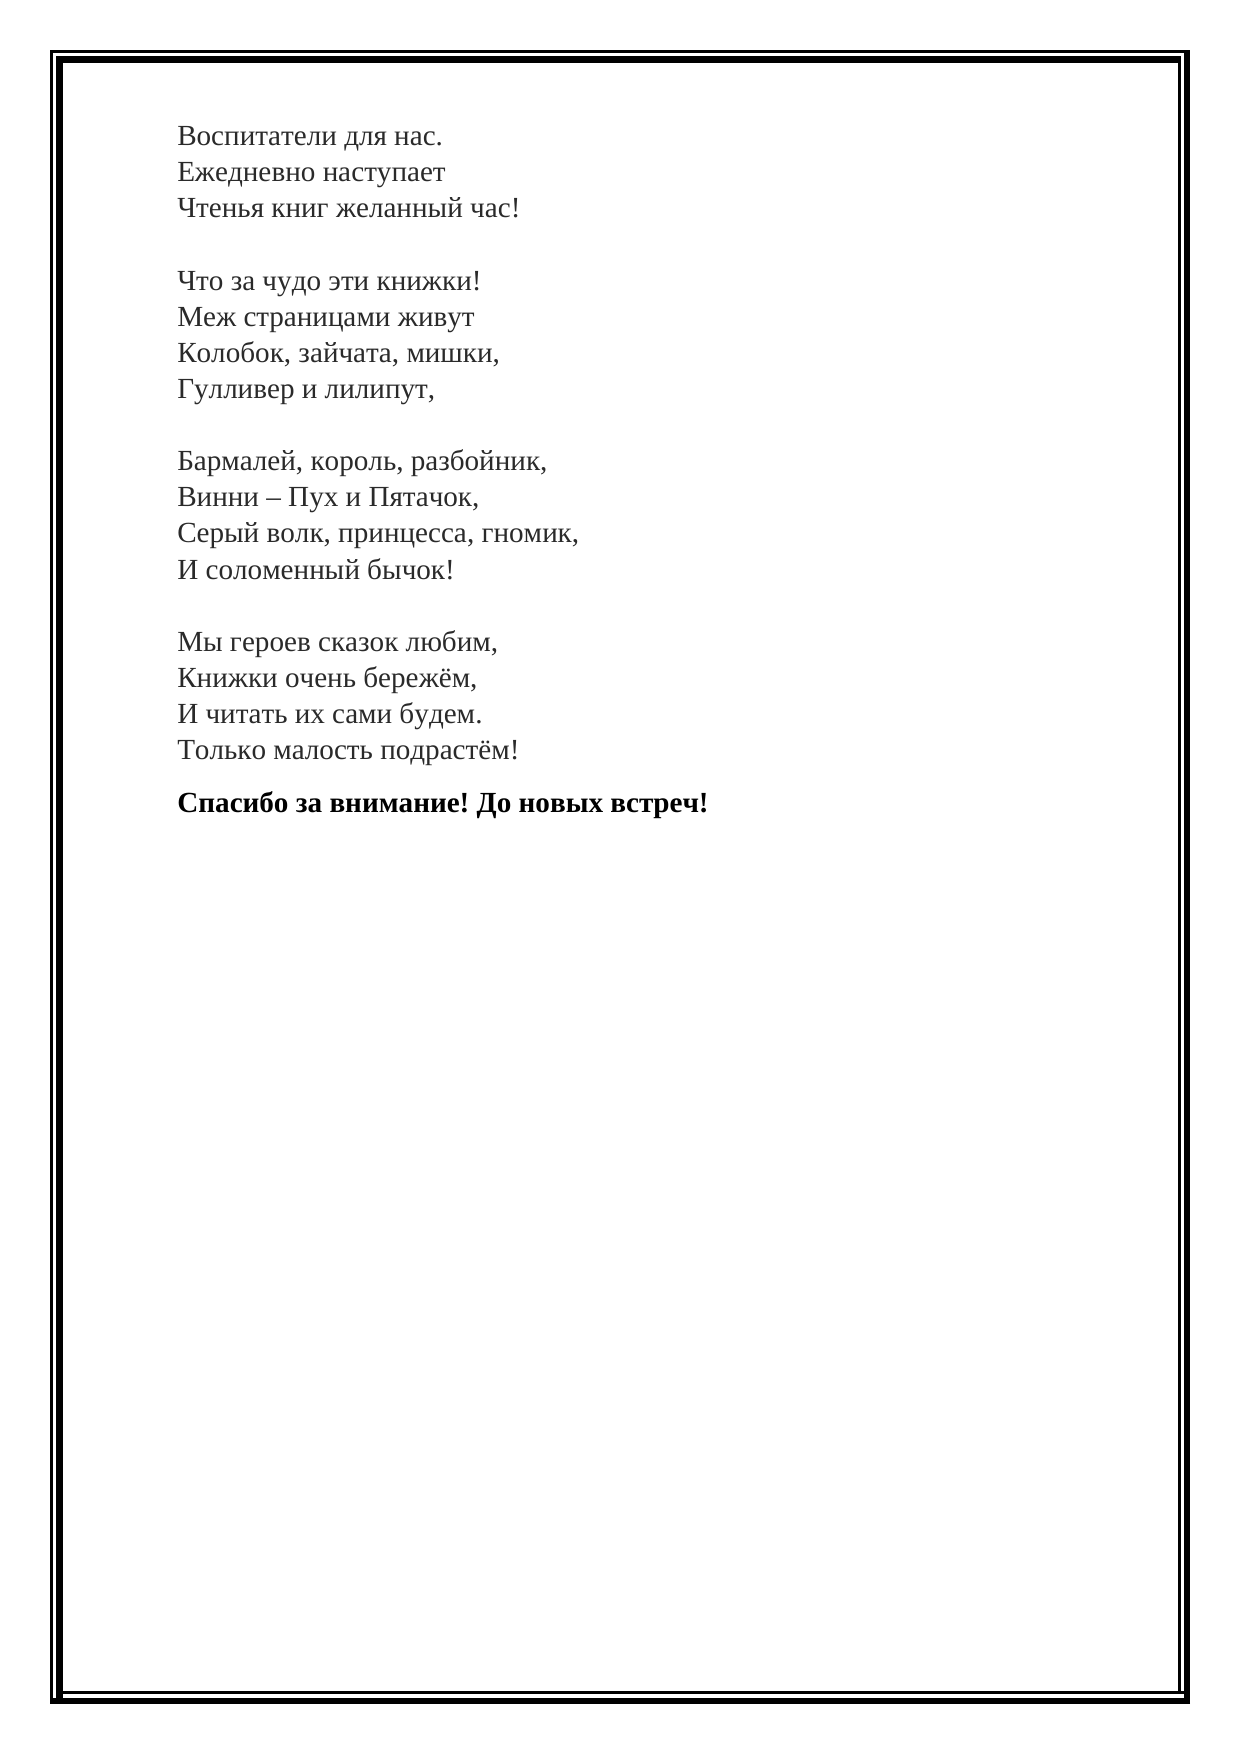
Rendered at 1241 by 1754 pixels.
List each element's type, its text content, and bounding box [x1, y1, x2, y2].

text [177, 118, 1152, 766]
text Спасибо за внимание! До новых встреч! [177, 785, 1152, 819]
